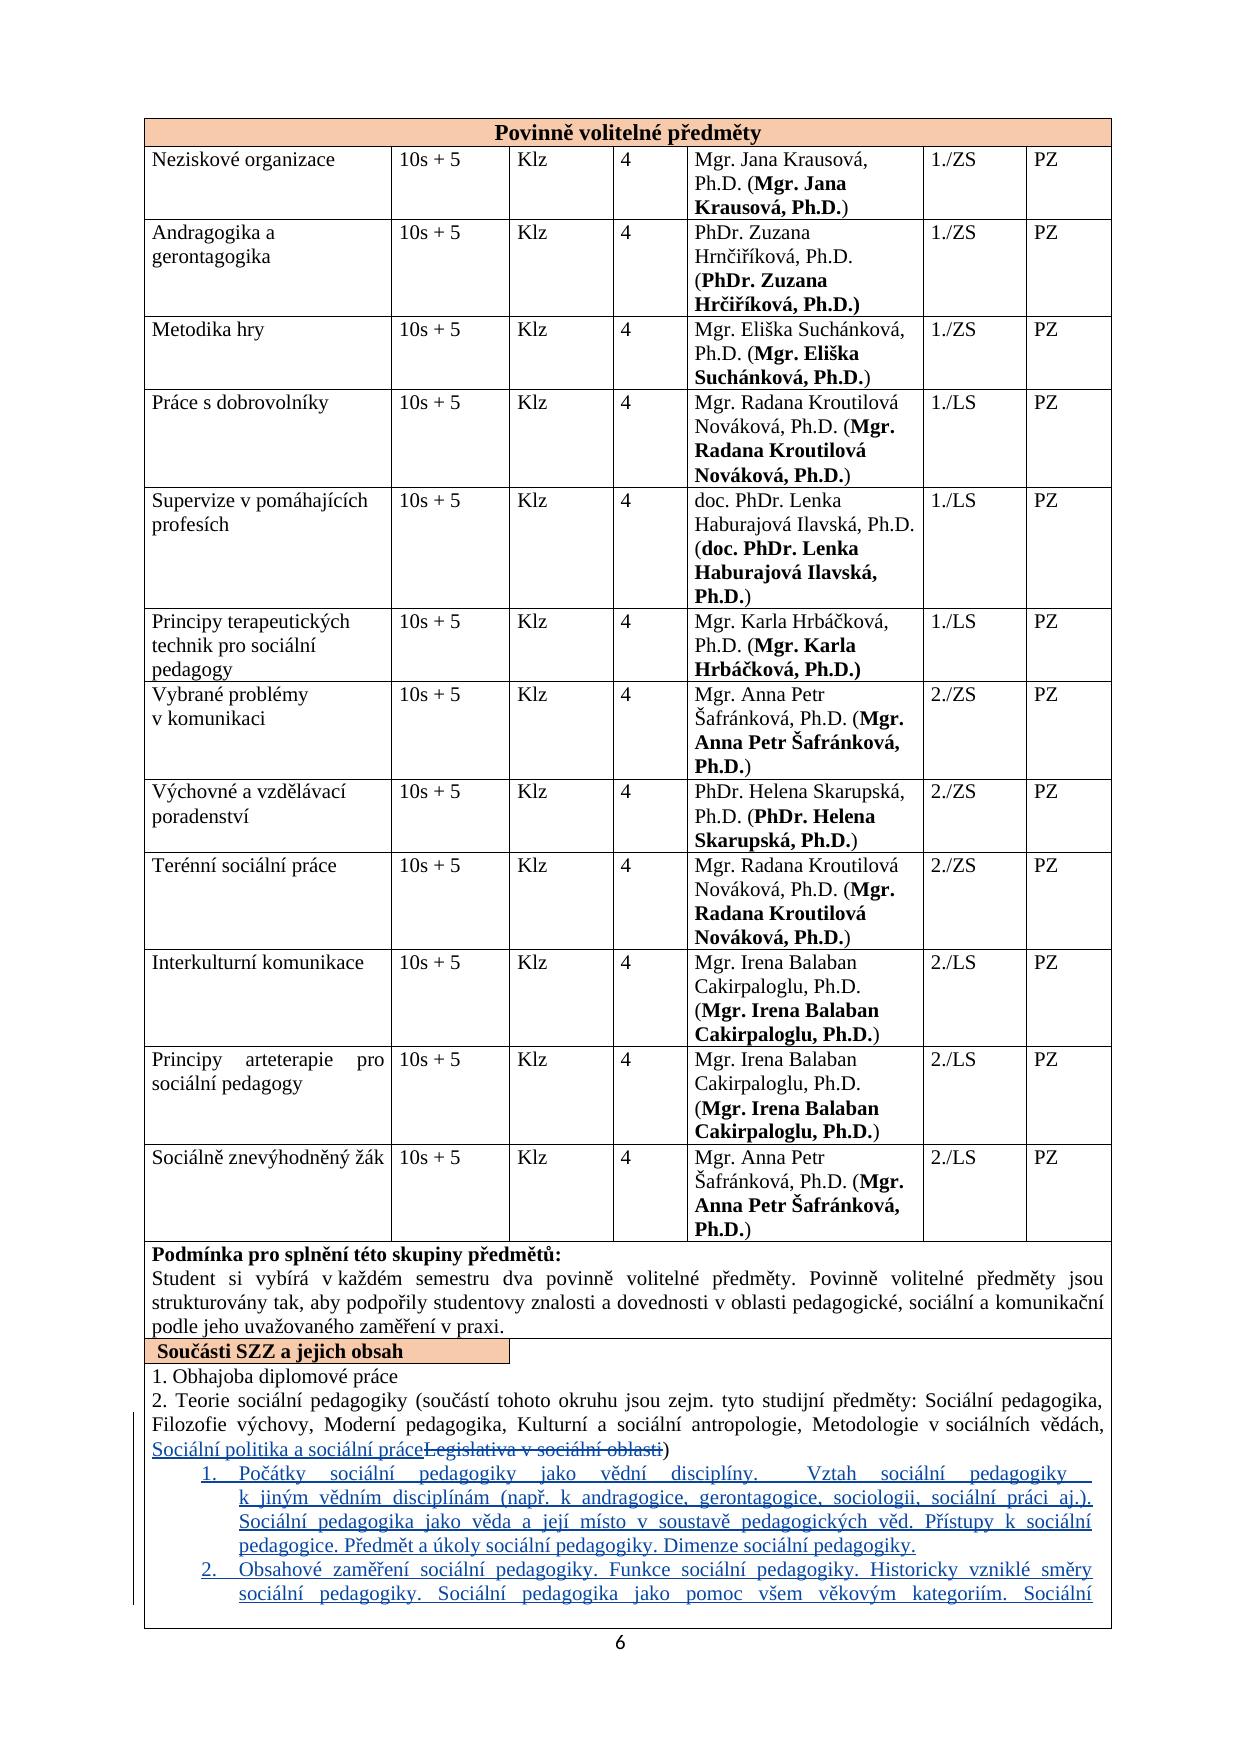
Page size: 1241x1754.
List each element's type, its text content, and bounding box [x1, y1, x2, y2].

table_cell [510, 1339, 1111, 1363]
table_cell PZ [1027, 853, 1111, 949]
table_cell 4 [614, 220, 687, 316]
table_cell 10s + 5 [392, 220, 509, 316]
table_cell Povinně volitelné předměty [145, 119, 1111, 146]
table_cell PZ [1027, 317, 1111, 389]
table_cell Klz [510, 147, 613, 219]
table_cell Supervize v pomáhajících profesích [145, 488, 391, 608]
table_cell Klz [510, 609, 613, 681]
table_cell PZ [1027, 609, 1111, 681]
table_cell 10s + 5 [392, 147, 509, 219]
table_cell Klz [510, 1047, 613, 1143]
table_cell Principy arteterapie pro sociální pedagogy [145, 1047, 391, 1143]
table_cell Mgr. Eliška Suchánková, Ph.D. (Mgr. Eliška Suchánková, Ph.D.) [688, 317, 923, 389]
table_cell Mgr. Karla Hrbáčková, Ph.D. (Mgr. Karla Hrbáčková, Ph.D.) [688, 609, 923, 681]
table_cell 2./LS [924, 950, 1026, 1046]
table_cell Mgr. Anna Petr Šafránková, Ph.D. (Mgr. Anna Petr Šafránková, Ph.D.) [688, 1145, 923, 1241]
table_cell 10s + 5 [392, 853, 509, 949]
table_cell Klz [510, 682, 613, 778]
table_cell Neziskové organizace [145, 147, 391, 219]
table_cell 4 [614, 950, 687, 1046]
table_cell 10s + 5 [392, 1145, 509, 1241]
table_cell 1./ZS [924, 147, 1026, 219]
table_cell PZ [1027, 147, 1111, 219]
table_cell Mgr. Jana Krausová, Ph.D. (Mgr. Jana Krausová, Ph.D.) [688, 147, 923, 219]
table_cell Mgr. Anna Petr Šafránková, Ph.D. (Mgr. Anna Petr Šafránková, Ph.D.) [688, 682, 923, 778]
table_cell 4 [614, 780, 687, 852]
table_cell Interkulturní komunikace [145, 950, 391, 1046]
table_cell 10s + 5 [392, 488, 509, 608]
table_cell Mgr. Irena Balaban Cakirpaloglu, Ph.D. (Mgr. Irena Balaban Cakirpaloglu, Ph.D.) [688, 950, 923, 1046]
table_cell Mgr. Radana Kroutilová Nováková, Ph.D. (Mgr. Radana Kroutilová Nováková, Ph.D.) [688, 390, 923, 487]
table_cell PZ [1027, 488, 1111, 608]
table_cell PZ [1027, 950, 1111, 1046]
table_cell Klz [510, 853, 613, 949]
table_cell Výchovné a vzdělávací poradenství [145, 780, 391, 852]
table_cell PhDr. Zuzana Hrnčiříková, Ph.D. (PhDr. Zuzana Hrčiříková, Ph.D.) [688, 220, 923, 316]
table_cell Klz [510, 780, 613, 852]
table_cell Principy terapeutických technik pro sociální pedagogy [145, 609, 391, 681]
table_cell Klz [510, 390, 613, 487]
table_cell 1./ZS [924, 317, 1026, 389]
table_cell Mgr. Radana Kroutilová Nováková, Ph.D. (Mgr. Radana Kroutilová Nováková, Ph.D.) [688, 853, 923, 949]
table_cell 4 [614, 609, 687, 681]
table_cell 2./LS [924, 1145, 1026, 1241]
table_cell 4 [614, 682, 687, 778]
table_cell 10s + 5 [392, 950, 509, 1046]
table_cell 4 [614, 147, 687, 219]
table_cell 10s + 5 [392, 390, 509, 487]
table_cell PZ [1027, 682, 1111, 778]
table_cell Vybrané problémy v komunikaci [145, 682, 391, 778]
table_cell Klz [510, 220, 613, 316]
table_cell 10s + 5 [392, 780, 509, 852]
table_cell doc. PhDr. Lenka Haburajová Ilavská, Ph.D. (doc. PhDr. Lenka Haburajová Ilavská, Ph.D.) [688, 488, 923, 608]
table_cell 4 [614, 1047, 687, 1143]
table_cell Klz [510, 488, 613, 608]
table_cell Práce s dobrovolníky [145, 390, 391, 487]
table_cell 10s + 5 [392, 682, 509, 778]
table_cell 4 [614, 317, 687, 389]
table_cell 10s + 5 [392, 609, 509, 681]
table_cell 4 [614, 390, 687, 487]
table_cell Andragogika a gerontagogika [145, 220, 391, 316]
table_cell Sociálně znevýhodněný žák [145, 1145, 391, 1241]
table_cell 10s + 5 [392, 317, 509, 389]
table_cell 2./ZS [924, 780, 1026, 852]
table_cell Klz [510, 1145, 613, 1241]
table_cell Součásti SZZ a jejich obsah [145, 1339, 509, 1363]
table_cell 2./ZS [924, 853, 1026, 949]
table_cell Mgr. Irena Balaban Cakirpaloglu, Ph.D. (Mgr. Irena Balaban Cakirpaloglu, Ph.D.) [688, 1047, 923, 1143]
table_cell 2./ZS [924, 682, 1026, 778]
table_cell 1./LS [924, 488, 1026, 608]
table_cell Klz [510, 317, 613, 389]
table_cell 2./LS [924, 1047, 1026, 1143]
table_cell PZ [1027, 1047, 1111, 1143]
table_cell PZ [1027, 1145, 1111, 1241]
table_cell Terénní sociální práce [145, 853, 391, 949]
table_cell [145, 1363, 1111, 1628]
table_cell PZ [1027, 220, 1111, 316]
table_cell Klz [510, 950, 613, 1046]
table_cell PhDr. Helena Skarupská, Ph.D. (PhDr. Helena Skarupská, Ph.D.) [688, 780, 923, 852]
table_cell Metodika hry [145, 317, 391, 389]
table_cell 1./ZS [924, 220, 1026, 316]
table_cell 4 [614, 1145, 687, 1241]
table_cell 4 [614, 488, 687, 608]
table_cell Podmínka pro splnění této skupiny předmětů: Student si vybírá v každém semestru dva povinně volitelné předměty. Povinně volitelné předměty jsou strukturovány tak, aby podpořily studentovy znalosti a dovednosti v oblasti pedagogické, sociální a komunikační podle jeho uvažovaného zaměření v praxi. [145, 1242, 1111, 1338]
table_cell PZ [1027, 390, 1111, 487]
table_cell 10s + 5 [392, 1047, 509, 1143]
table_cell PZ [1027, 780, 1111, 852]
table_cell 4 [614, 853, 687, 949]
table_cell 1./LS [924, 390, 1026, 487]
table_cell 1./LS [924, 609, 1026, 681]
